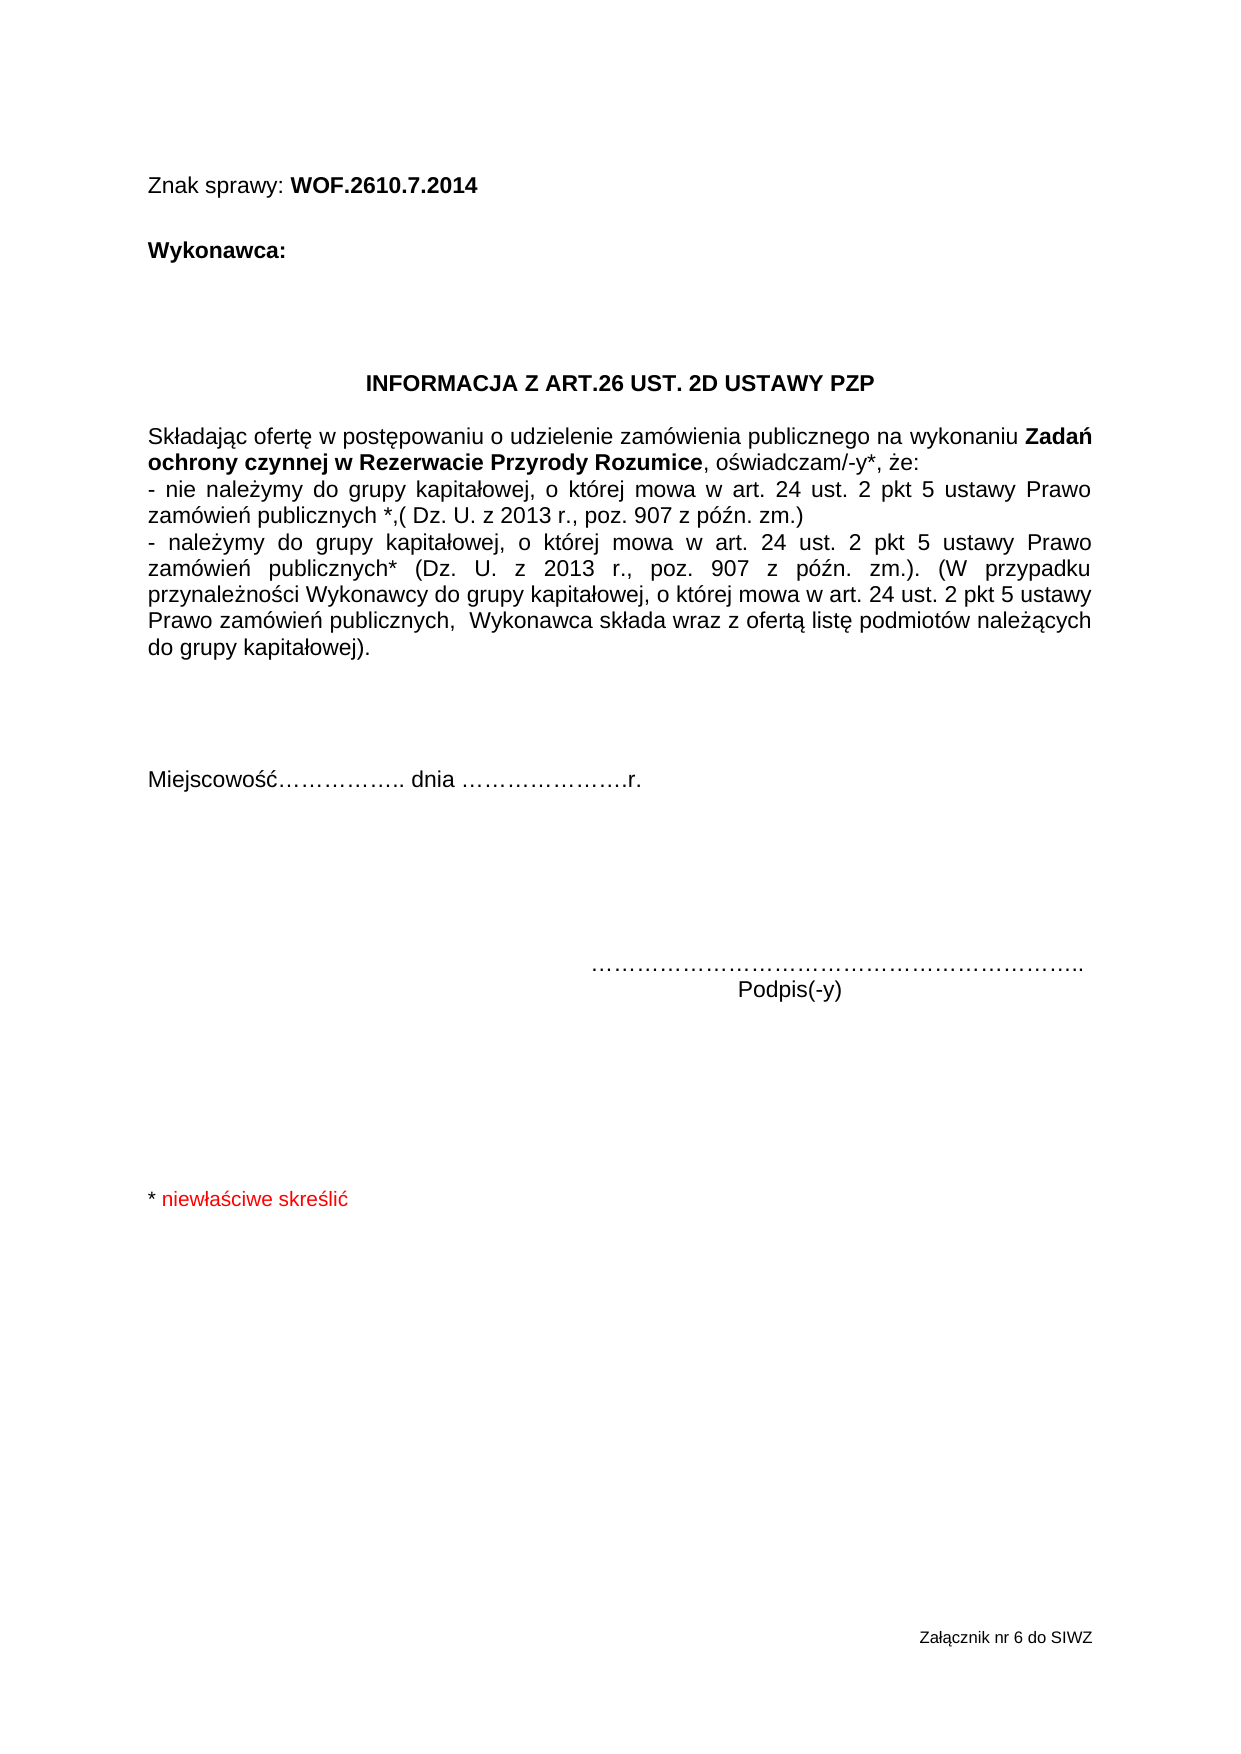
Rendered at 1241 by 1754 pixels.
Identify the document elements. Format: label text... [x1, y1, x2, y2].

text Podpis(-y) [664, 976, 1092, 1003]
text INFORMACJA Z ART.26 UST. 2D USTAWY PZP [148, 370, 1092, 397]
text Załącznik nr 6 do SIWZ [148, 1628, 1092, 1647]
text * niewłaściwe skreślić [148, 1187, 1092, 1211]
text - należymy do grupy kapitałowej, o której mowa w art. 24 ust. 2 pkt 5 ustawy Prawo zamówień publicznych* (Dz. U. z 2013 r., poz. 907 z późn. zm.). (W przypadku przynależności Wykonawcy do grupy kapitałowej, o której mowa w art. 24 ust. 2 pkt 5 ustawy Prawo zamówień publicznych, Wykonawca składa wraz z ofertą listę podmiotów należących do grupy kapitałowej). [148, 528, 1092, 660]
text Składając ofertę w postępowaniu o udzielenie zamówienia publicznego na wykonaniu Zadań ochrony czynnej w Rezerwacie Przyrody Rozumice, oświadczam/-y*, że: [148, 423, 1092, 476]
text - nie należymy do grupy kapitałowej, o której mowa w art. 24 ust. 2 pkt 5 ustawy Prawo zamówień publicznych *,( Dz. U. z 2013 r., poz. 907 z późn. zm.) [148, 476, 1092, 528]
text Znak sprawy: WOF.2610.7.2014 [148, 172, 1092, 198]
text ……………………………………………………….. [590, 950, 1092, 976]
text Miejscowość…………….. dnia ………………….r. [148, 766, 1092, 792]
text Wykonawca: [148, 237, 1092, 263]
